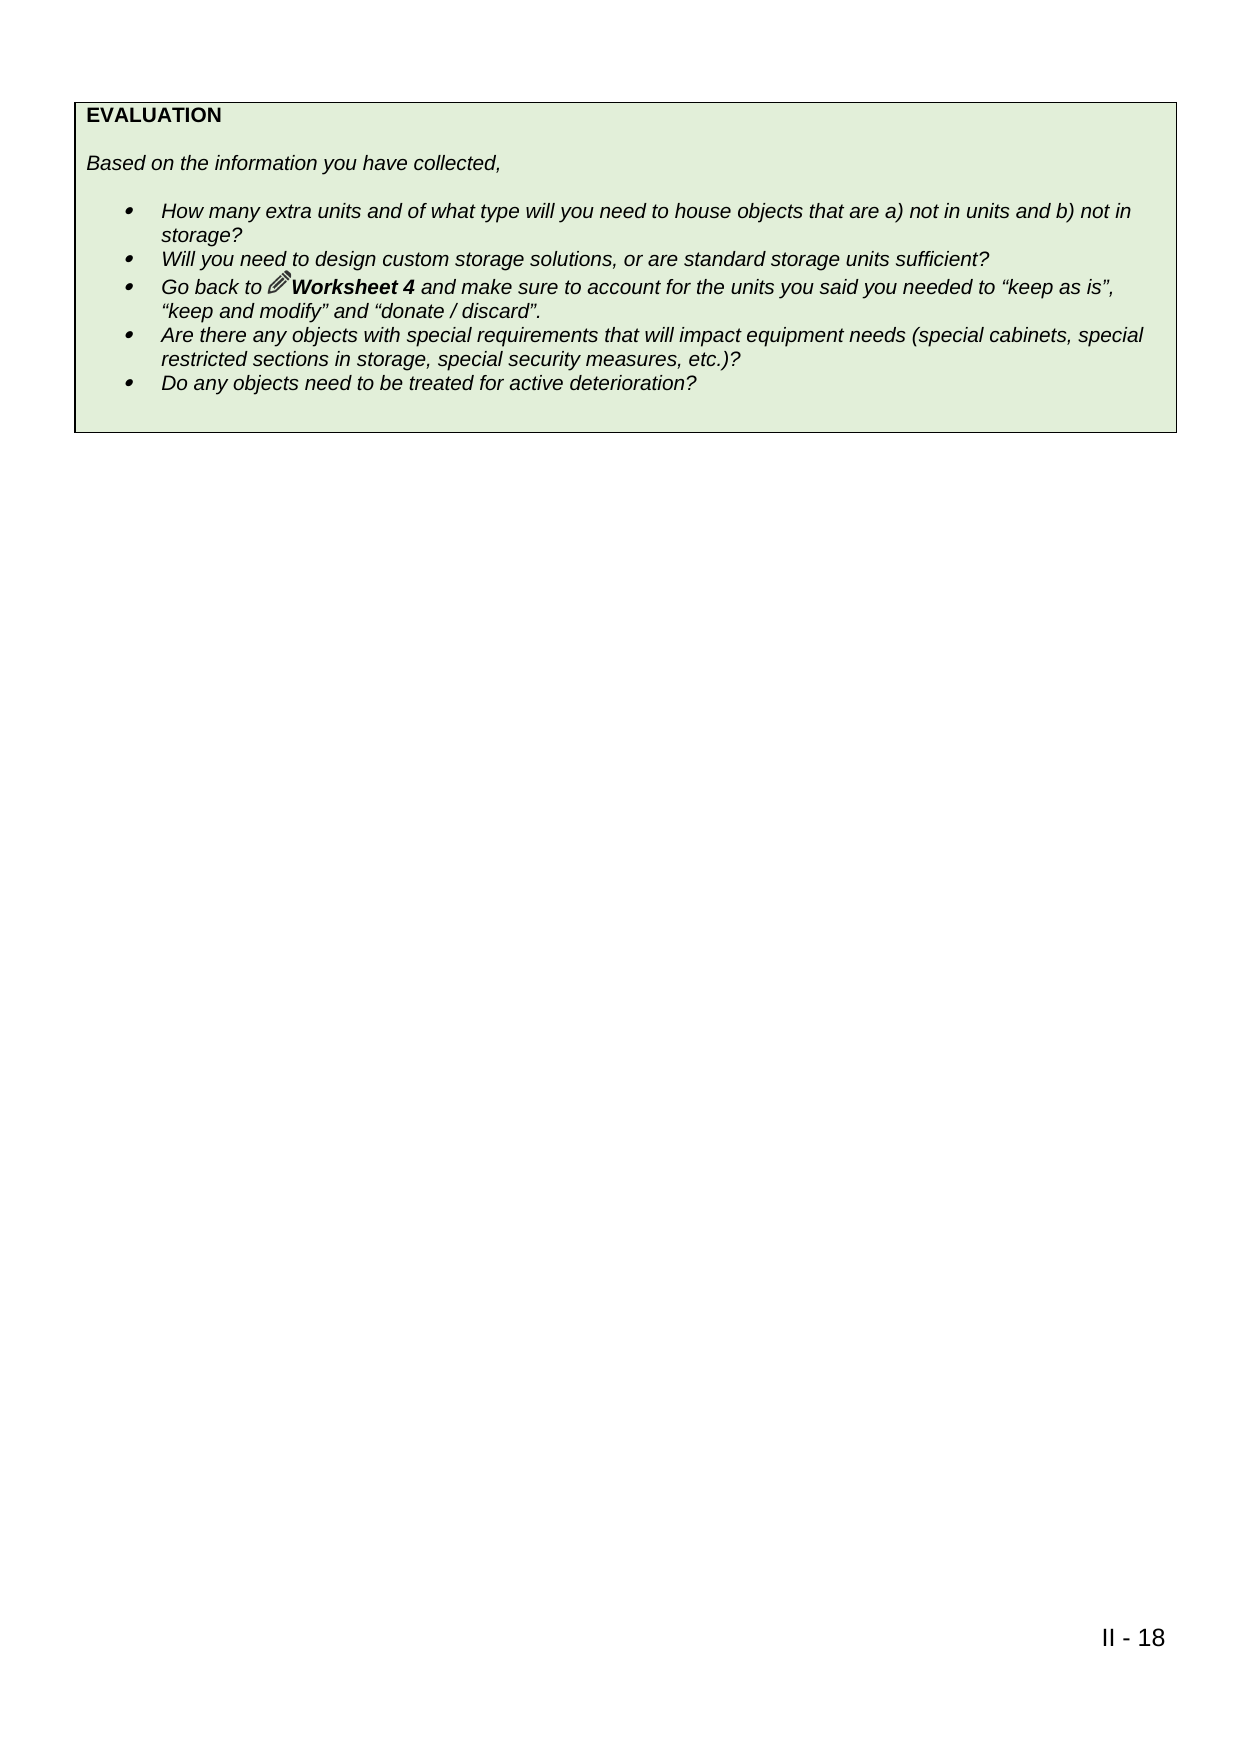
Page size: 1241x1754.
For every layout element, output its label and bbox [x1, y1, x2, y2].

picture [267, 270, 292, 294]
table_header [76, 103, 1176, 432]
